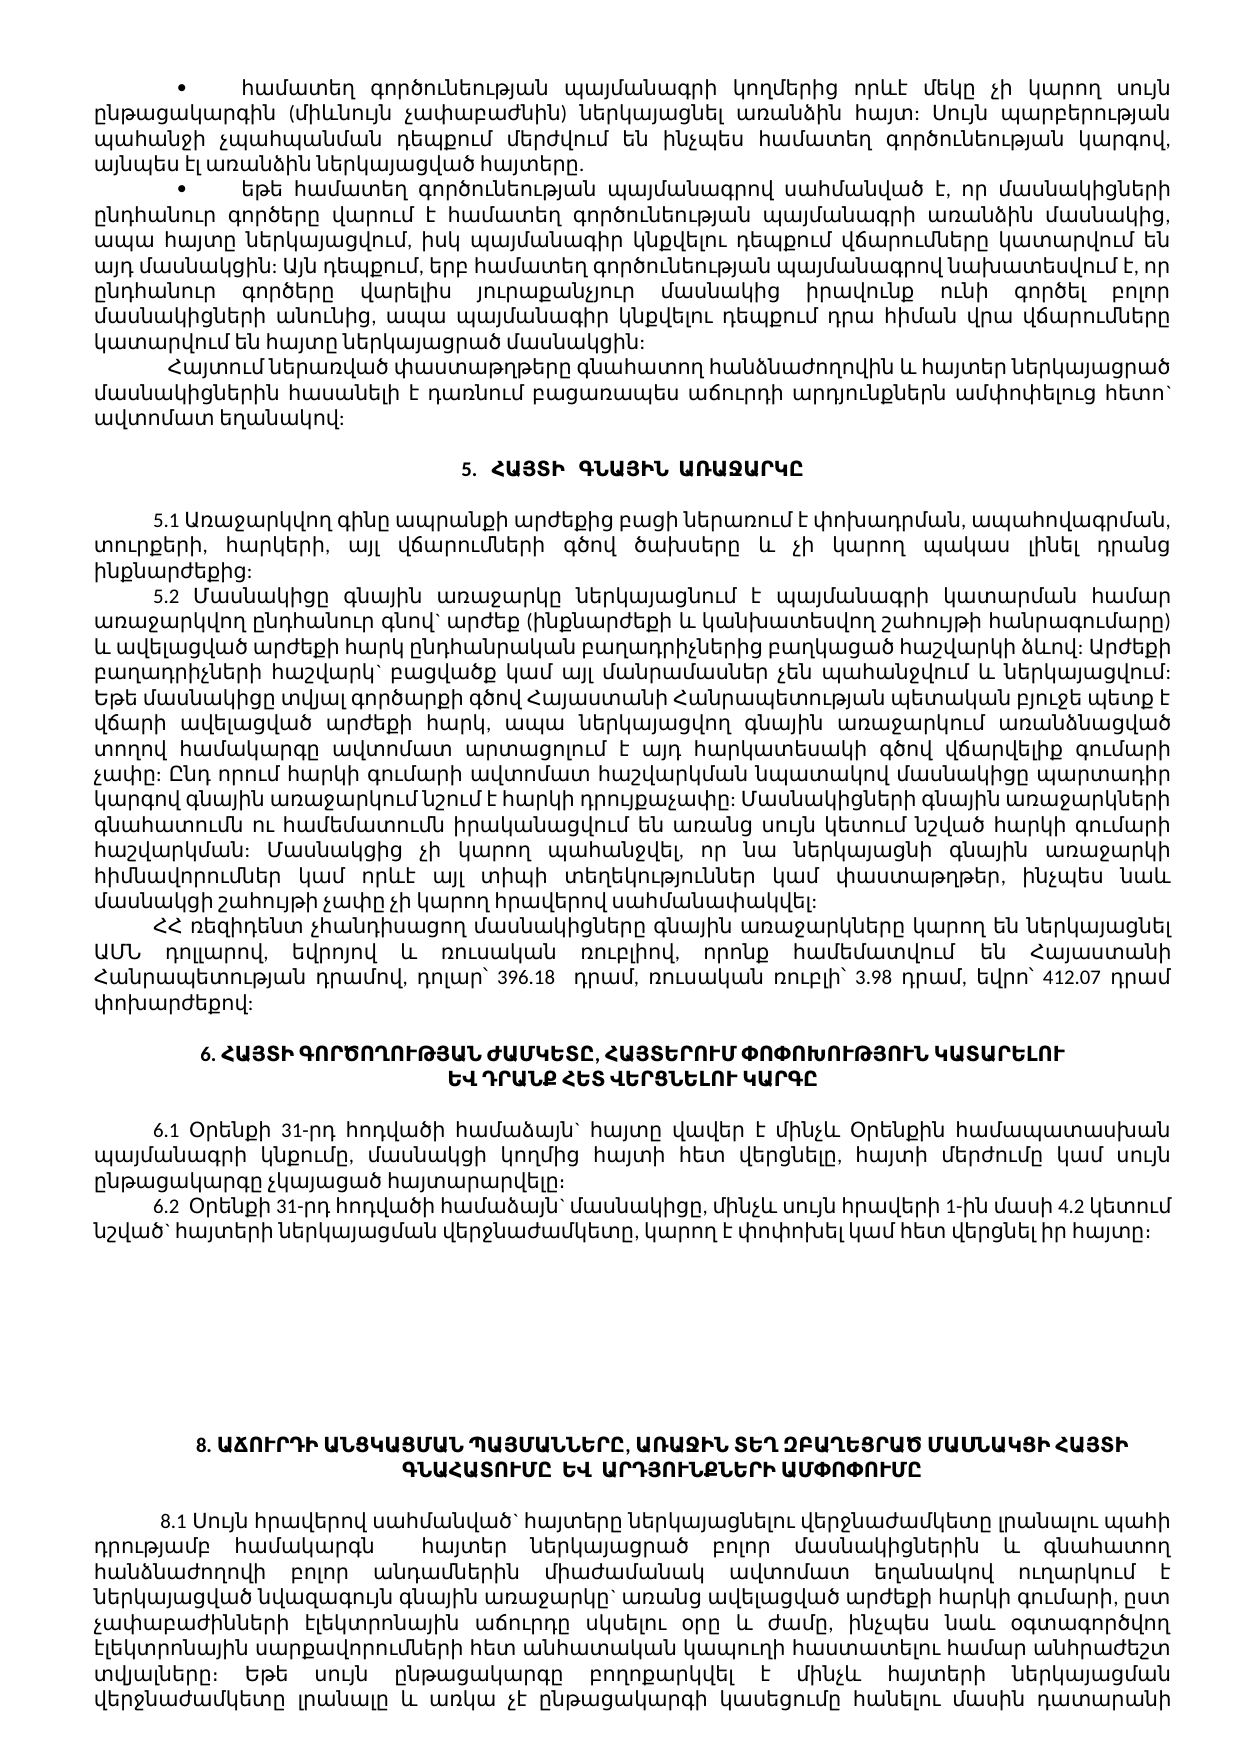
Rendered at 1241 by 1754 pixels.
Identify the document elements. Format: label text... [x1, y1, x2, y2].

text 5.2 Մասնակիցը գնային առաջարկը ներկայացնում է պայմանագրի կատարման համար առաջարկվող ընդհանուր գնով` արժեք (ինքնարժեքի և կանխատեսվող շահույթի հանրագումարը) և ավելացված արժեքի հարկ ընդհանրական բաղադրիչներից բաղկացած հաշվարկի ձևով: Արժեքի բաղադրիչների հաշվարկ` բացվածք կամ այլ մանրամասներ չեն պահանջվում և ներկայացվում: Եթե մասնակիցը տվյալ գործարքի գծով Հայաստանի Հանրապետության պետական բյուջե պետք է վճարի ավելացված արժեքի հարկ, ապա ներկայացվող գնային առաջարկում առանձնացված տողով համակարգը ավտոմատ արտացոլում է այդ հարկատեսակի գծով վճարվելիք գումարի չափը: Ընդ որում հարկի գումարի ավտոմատ հաշվարկման նպատակով մասնակիցը պարտադիր կարգով գնային առաջարկում նշում է հարկի դրույքաչափը: Մասնակիցների գնային առաջարկների գնահատումն ու համեմատումն իրականացվում են առանց սույն կետում նշված հարկի գումարի հաշվարկման: Մասնակցից չի կարող պահանջվել, որ նա ներկայացնի գնային առաջարկի հիմնավորումներ կամ որևէ այլ տիպի տեղեկություններ կամ փաստաթղթեր, ինչպես նաև մասնակցի շահույթի չափը չի կարող հրավերով սահմանափակվել: [94, 583, 1171, 914]
text 6.1 Օրենքի 31-րդ հոդվածի համաձայն` հայտը վավեր է մինչև Օրենքին համապատասխան պայմանագրի կնքումը, մասնակցի կողմից հայտի հետ վերցնելը, հայտի մերժումը կամ սույն ընթացակարգը չկայացած հայտարարվելը։ [94, 1117, 1171, 1193]
list եթե համատեղ գործունեության պայմանագրով սահմանված է, որ մասնակիցների ընդհանուր գործերը վարում է համատեղ գործունեության պայմանագրի առանձին մասնակից, ապա հայտը ներկայացվում, իսկ պայմանագիր կնքվելու դեպքում վճարումները կատարվում են այդ մասնակցին: Այն դեպքում, երբ համատեղ գործունեության պայմանագրով նախատեսվում է, որ ընդհանուր գործերը վարելիս յուրաքանչյուր մասնակից իրավունք ունի գործել բոլոր մասնակիցների անունից, ապա պայմանագիր կնքվելու դեպքում դրա հիման վրա վճարումները կատարվում են հայտը ներկայացրած մասնակցին: [94, 177, 1171, 354]
text 8. ԱՃՈՒՐԴԻ ԱՆՑԿԱՑՄԱՆ ՊԱՅՄԱՆՆԵՐԸ, ԱՌԱՋԻՆ ՏԵՂ ԶԲԱՂԵՑՐԱԾ ՄԱՍՆԱԿՑԻ ՀԱՅՏԻ [94, 1432, 1171, 1457]
list համատեղ գործունեության պայմանագրի կողմերից որևէ մեկը չի կարող սույն ընթացակարգին (միևնույն չափաբաժնին) ներկայացնել առանձին հայտ: Սույն պարբերության պահանջի չպահպանման դեպքում մերժվում են ինչպես համատեղ գործունեության կարգով, այնպես էլ առանձին ներկայացված հայտերը. [94, 75, 1171, 177]
text 6. ՀԱՅՏԻ ԳՈՐԾՈՂՈՒԹՅԱՆ ԺԱՄԿԵՏԸ, ՀԱՅՏԵՐՈՒՄ ՓՈՓՈԽՈՒԹՅՈՒՆ ԿԱՏԱՐԵԼՈՒ [94, 1041, 1171, 1066]
text 6.2 Օրենքի 31-րդ հոդվածի համաձայն` մասնակիցը, մինչև սույն հրավերի 1-ին մասի 4.2 կետում նշված` հայտերի ներկայացման վերջնաժամկետը, կարող է փոփոխել կամ հետ վերցնել իր հայտը։ [94, 1193, 1171, 1244]
text 5.1 Առաջարկվող գինը ապրանքի արժեքից բացի ներառում է փոխադրման, ապահովագրման, տուրքերի, հարկերի, այլ վճարումների գծով ծախսերը և չի կարող պակաս լինել դրանց ինքնարժեքից: [94, 507, 1171, 583]
text Հայտում ներառված փաստաթղթերը գնահատող հանձնաժողովին և հայտեր ներկայացրած մասնակիցներին հասանելի է դառնում բացառապես աճուրդի արդյունքներն ամփոփելուց հետո` ավտոմատ եղանակով: [94, 354, 1171, 431]
text ՀՀ ռեզիդենտ չհանդիսացող մասնակիցները գնային առաջարկները կարող են ներկայացնել ԱՄՆ դոլլարով, եվրոյով և ռուսական ռուբլիով, որոնք համեմատվում են Հայաստանի Հանրապետության դրամով, դոլար՝ 396.18 դրամ, ռուսական ռուբլի՝ 3.98 դրամ, եվրո՝ 412.07 դրամ փոխարժեքով: [94, 914, 1171, 1015]
text ԳՆԱՀԱՏՈՒՄԸ ԵՎ ԱՐԴՅՈՒՆՔՆԵՐԻ ԱՄՓՈՓՈՒՄԸ [94, 1457, 1171, 1483]
text 5. ՀԱՅՏԻ ԳՆԱՅԻՆ ԱՌԱՋԱՐԿԸ [94, 456, 1171, 482]
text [94, 1508, 1171, 1712]
text ԵՎ ԴՐԱՆՔ ՀԵՏ ՎԵՐՑՆԵԼՈՒ ԿԱՐԳԸ [94, 1066, 1171, 1092]
